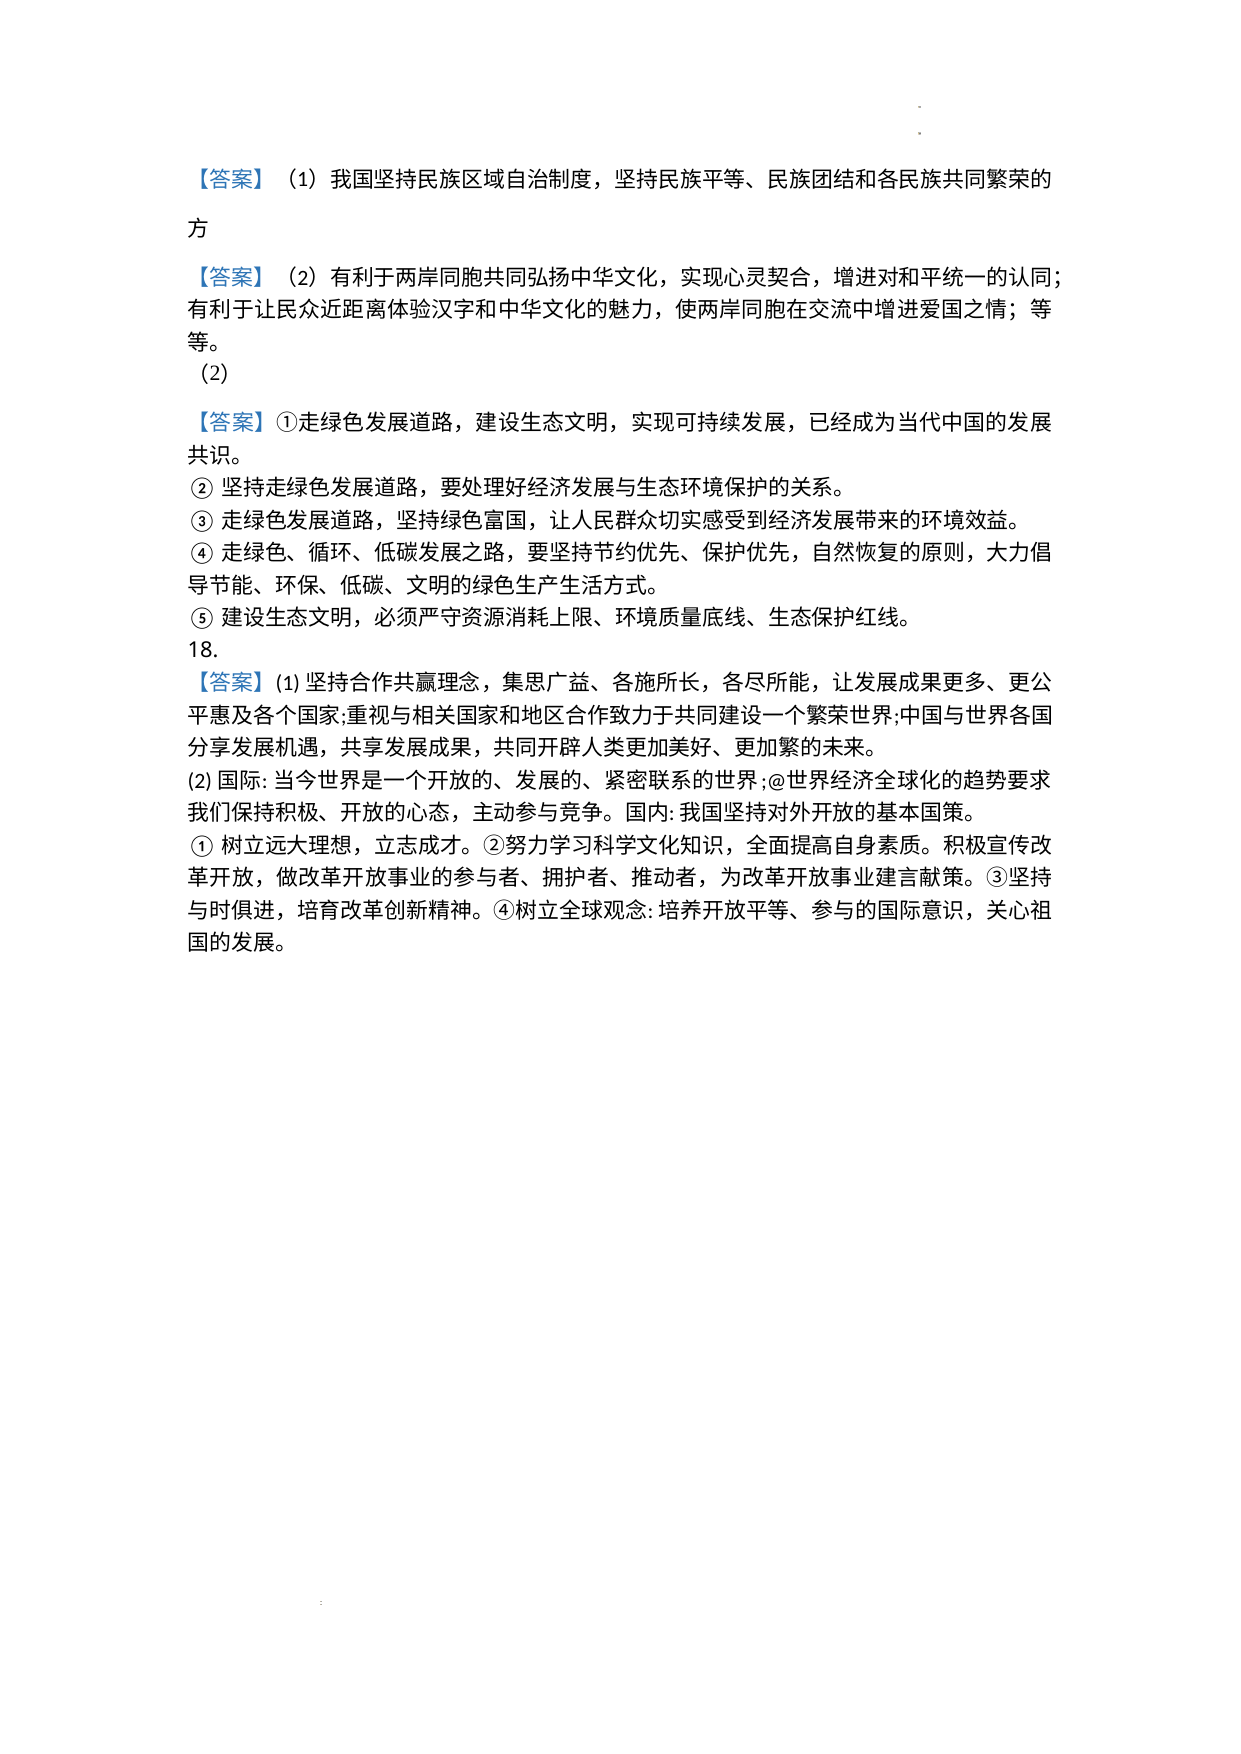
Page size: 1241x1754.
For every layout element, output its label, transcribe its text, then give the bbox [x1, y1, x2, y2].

list 18. [187, 632, 1053, 665]
text 【答案】（1）我国坚持民族区域自治制度，坚持民族平等、民族团结和各民族共同繁荣的方 [187, 162, 1053, 243]
text (2) 国际: 当今世界是一个开放的、发展的、紧密联系的世界;@世界经济全球化的趋势要求我们保持积极、开放的心态，主动参与竞争。国内: 我国坚持对外开放的基本国策。 [187, 762, 1053, 827]
list 【答案】(1) 坚持合作共赢理念，集思广益、各施所长，各尽所能，让发展成果更多、更公平惠及各个国家;重视与相关国家和地区合作致力于共同建设一个繁荣世界;中国与世界各国分享发展机遇，共享发展成果，共同开辟人类更加美好、更加繁的未来。 [187, 665, 1053, 762]
text ⑤建设生态文明，必须严守资源消耗上限、环境质量底线、生态保护红线。 [187, 600, 1053, 632]
text ②坚持走绿色发展道路，要处理好经济发展与生态环境保护的关系。 [187, 470, 1053, 502]
text ③走绿色发展道路，坚持绿色富国，让人民群众切实感受到经济发展带来的环境效益。 [187, 502, 1053, 535]
text ④走绿色、循环、低碳发展之路，要坚持节约优先、保护优先，自然恢复的原则，大力倡导节能、环保、低碳、文明的绿色生产生活方式。 [187, 535, 1053, 600]
text 【答案】①走绿色发展道路，建设生态文明，实现可持续发展，已经成为当代中国的发展共识。 [187, 405, 1053, 470]
list ①树立远大理想，立志成才。②努力学习科学文化知识，全面提高自身素质。积极宣传改革开放，做改革开放事业的参与者、拥护者、推动者，为改革开放事业建言献策。③坚持与时俱进，培育改革创新精神。④树立全球观念: 培养开放平等、参与的国际意识，关心祖国的发展。 [187, 827, 1053, 957]
text 【答案】（2）有利于两岸同胞共同弘扬中华文化，实现心灵契合，增进对和平统一的认同；有利于让民众近距离体验汉字和中华文化的魅力，使两岸同胞在交流中增进爱国之情；等等。 [187, 259, 1053, 357]
text （2） [187, 357, 1053, 389]
